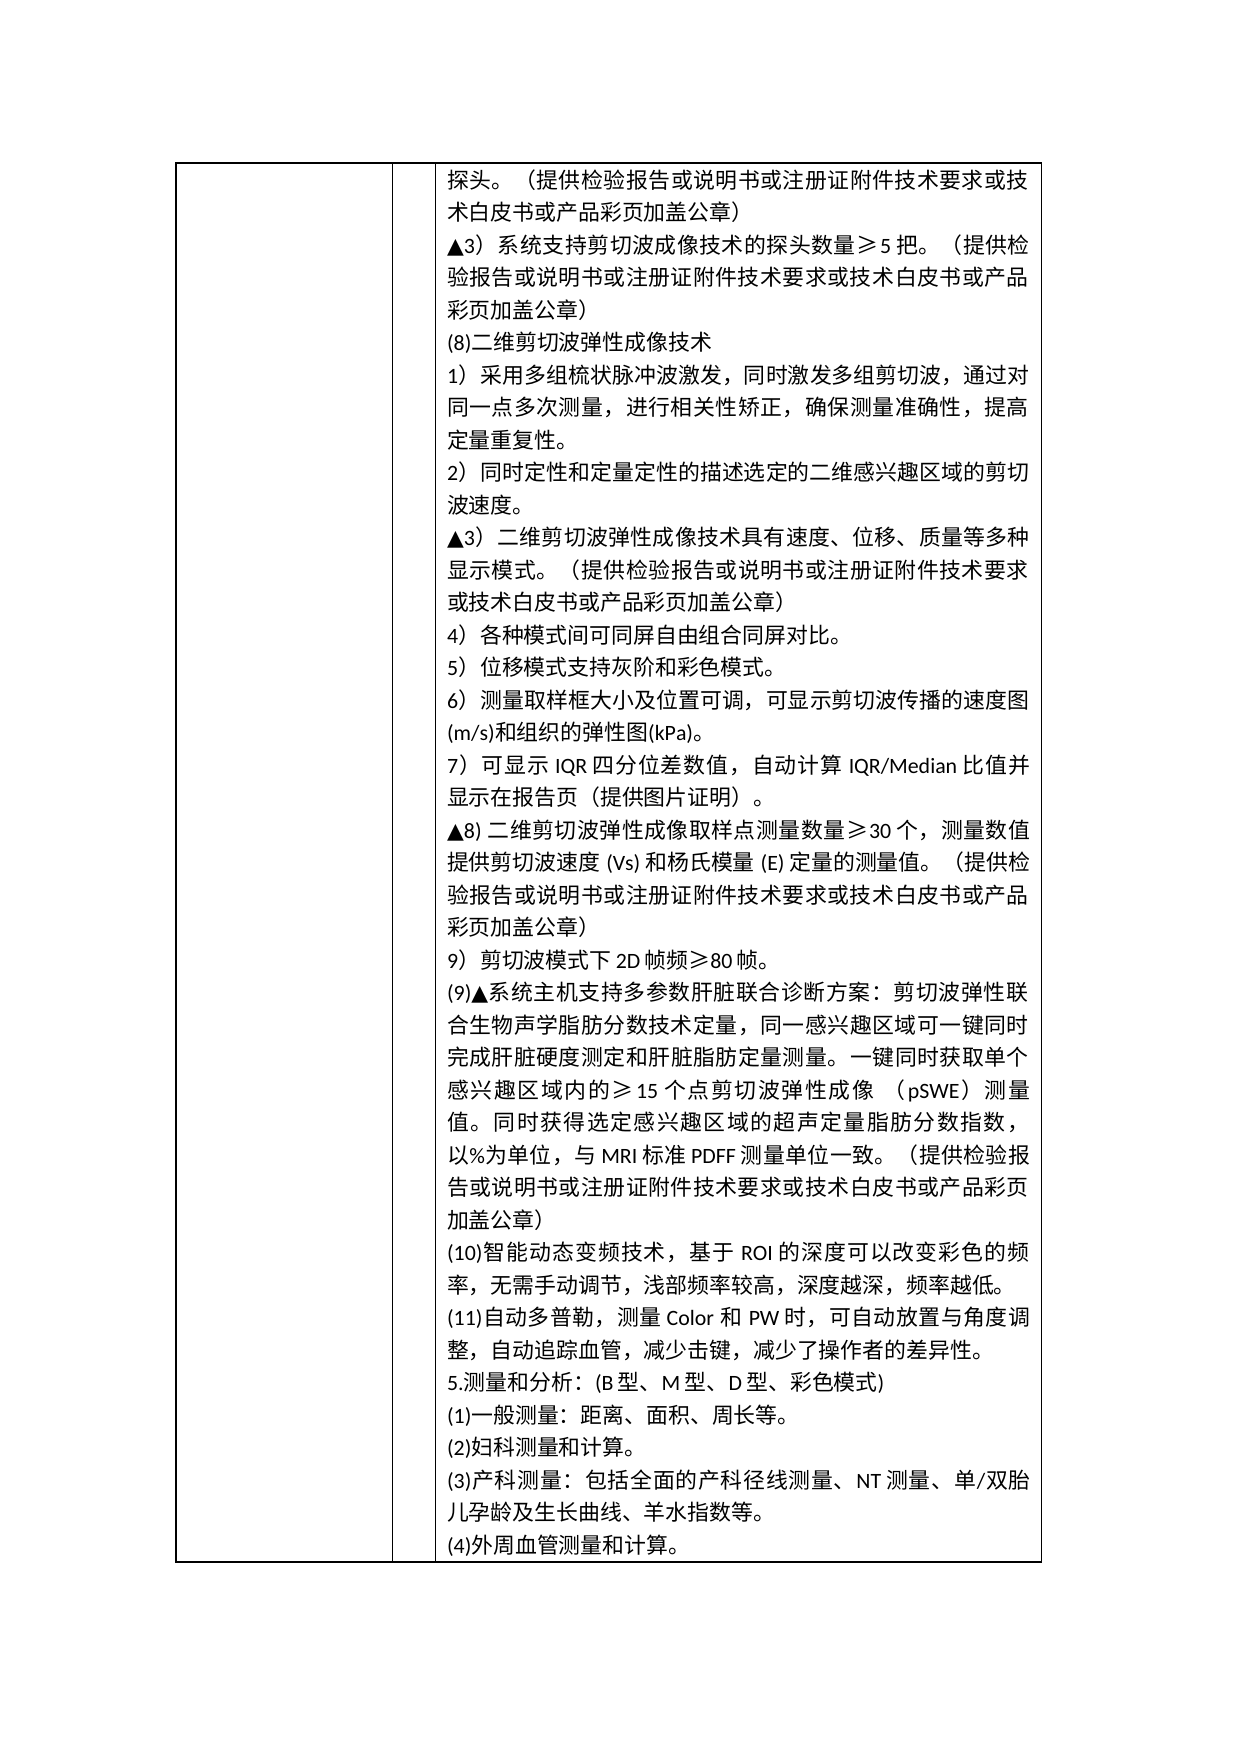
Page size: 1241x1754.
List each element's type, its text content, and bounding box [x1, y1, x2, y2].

table_cell 1 [393, 164, 435, 1561]
table_cell [177, 164, 392, 1561]
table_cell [436, 164, 1041, 1561]
